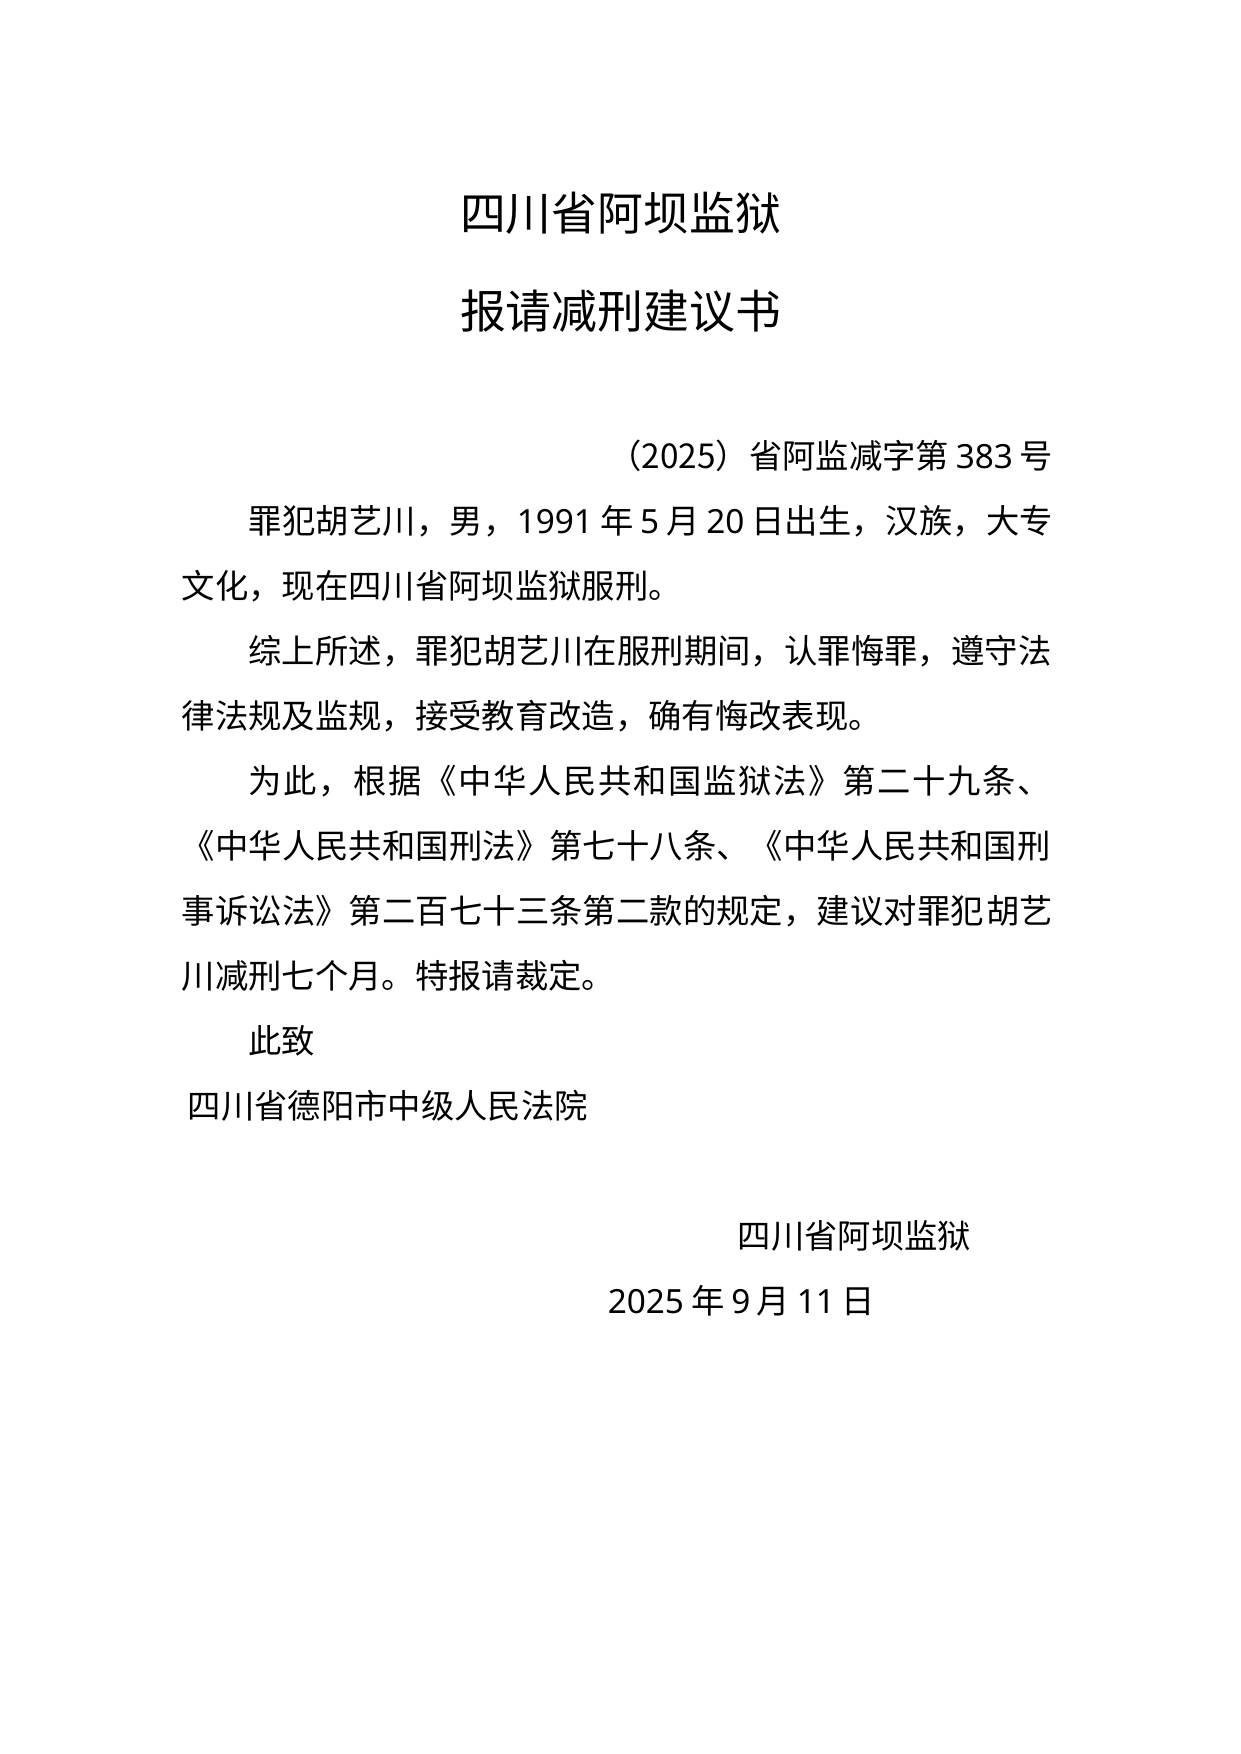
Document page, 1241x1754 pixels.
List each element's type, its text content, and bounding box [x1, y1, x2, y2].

text 此致 [182, 1007, 1053, 1072]
text 罪犯胡艺川，男，1991年5月20日出生，汉族，大专文化，现在四川省阿坝监狱服刑。 [182, 487, 1053, 617]
text 2025年9月11日 [187, 1267, 1053, 1332]
text 四川省德阳市中级人民法院 [187, 1072, 1053, 1137]
text 四川省阿坝监狱 [187, 1202, 1053, 1267]
text 报请减刑建议书 [187, 259, 1053, 357]
text 为此，根据《中华人民共和国监狱法》第二十九条、《中华人民共和国刑法》第七十八条、《中华人民共和国刑事诉讼法》第二百七十三条第二款的规定，建议对罪犯胡艺川减刑七个月。特报请裁定。 [182, 747, 1053, 1007]
text 综上所述，罪犯胡艺川在服刑期间，认罪悔罪，遵守法律法规及监规，接受教育改造，确有悔改表现。 [182, 617, 1053, 747]
text 四川省阿坝监狱 [187, 162, 1053, 259]
text （2025）省阿监减字第383号 [187, 422, 1053, 487]
